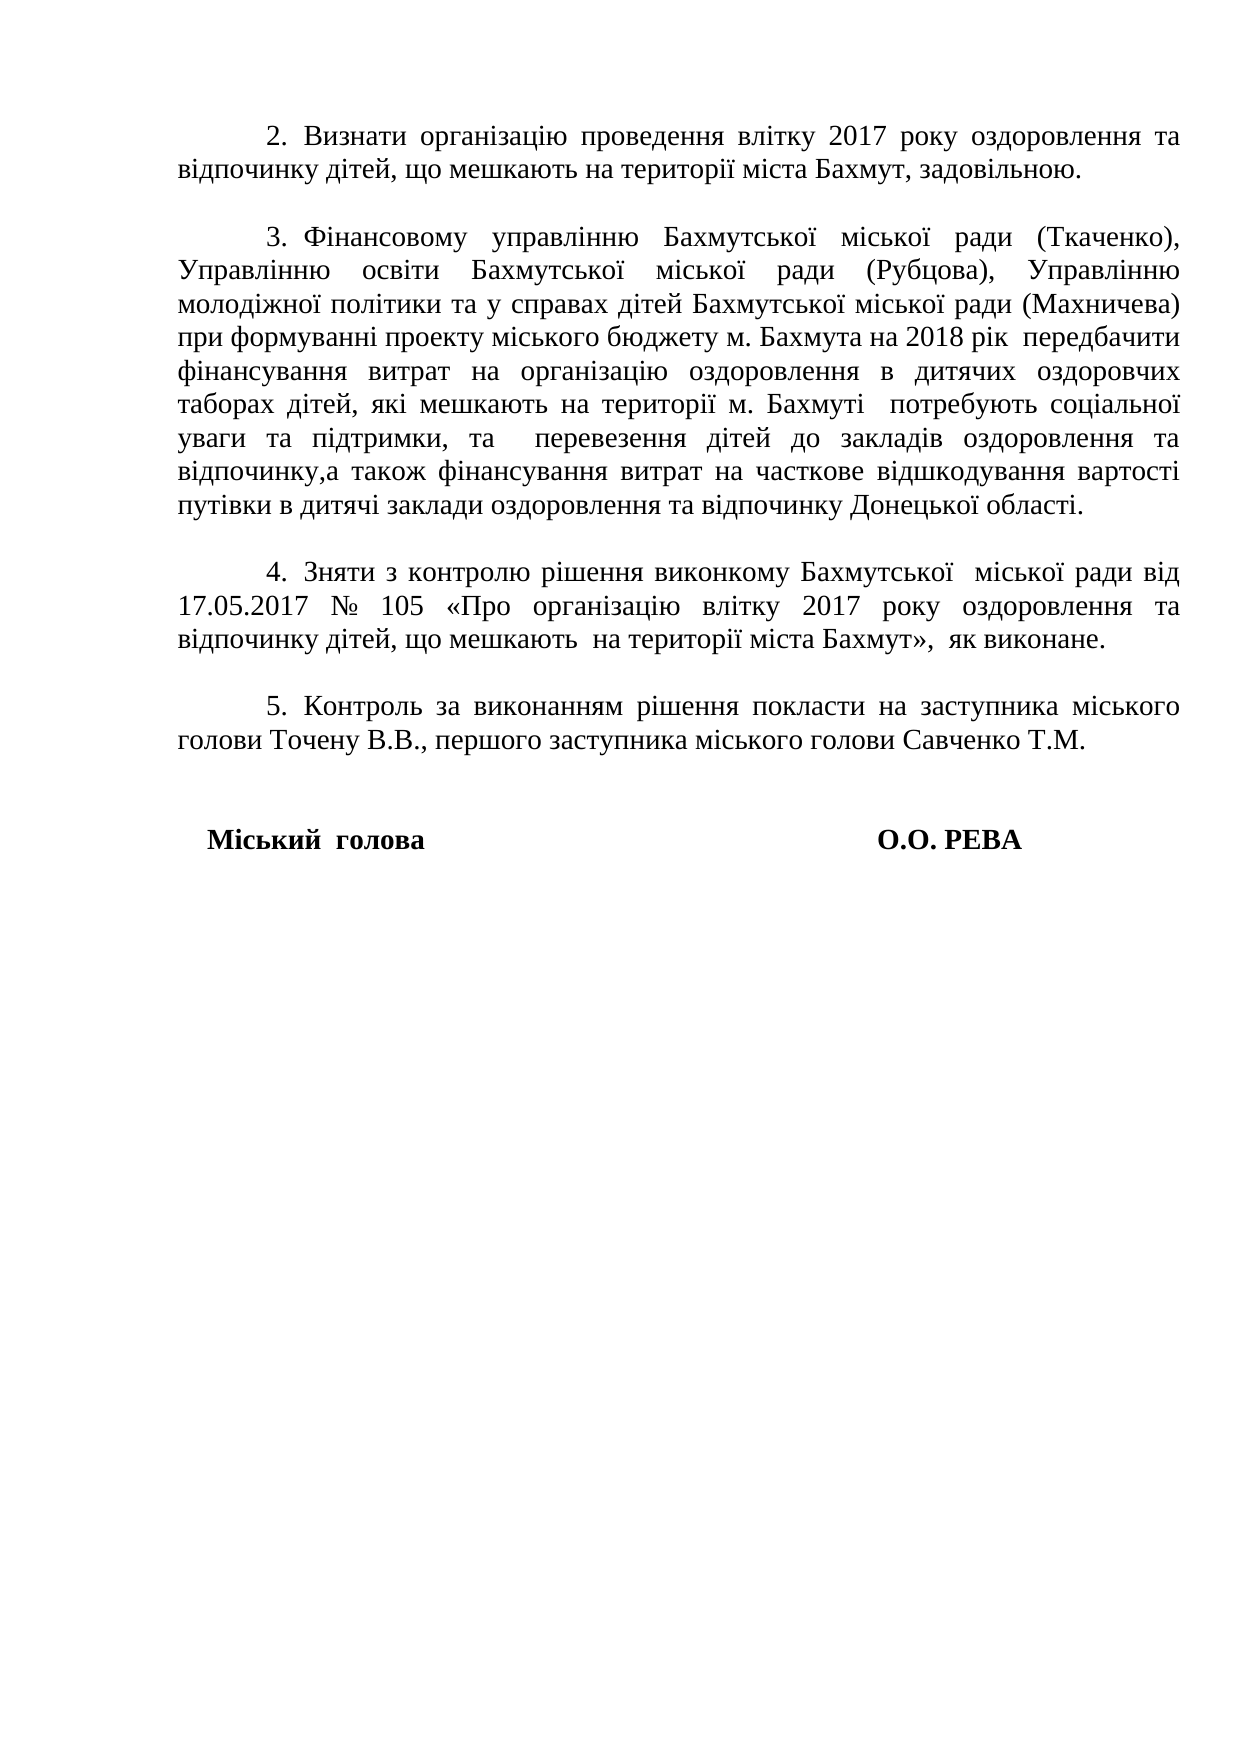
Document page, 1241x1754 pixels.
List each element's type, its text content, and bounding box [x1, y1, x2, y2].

list Зняти з контролю рішення виконкому Бахмутської міської ради від 17.05.2017 № 105 «Про організацію влітку 2017 року оздоровлення та відпочинку дітей, що мешкають на території міста Бахмут», як виконане. [177, 554, 1181, 655]
list Контроль за виконанням рішення покласти на заступника міського голови Точену В.В., першого заступника міського голови Савченко Т.М. [177, 688, 1181, 755]
list Визнати організацію проведення влітку 2017 року оздоровлення та відпочинку дітей, що мешкають на території міста Бахмут, задовільною. [177, 118, 1181, 185]
list Фінансовому управлінню Бахмутської міської ради (Ткаченко), Управлінню освіти Бахмутської міської ради (Рубцова), Управлінню молодіжної політики та у справах дітей Бахмутської міської ради (Махничева) при формуванні проекту міського бюджету м. Бахмута на 2018 рік передбачити фінансування витрат на організацію оздоровлення в дитячих оздоровчих таборах дітей, які мешкають на території м. Бахмуті потребують соціальної уваги та підтримки, та перевезення дітей до закладів оздоровлення та відпочинку,а також фінансування витрат на часткове відшкодування вартості путівки в дитячі заклади оздоровлення та відпочинку Донецької області. [177, 219, 1181, 521]
subtitle Міський голова О.О. РЕВА [207, 822, 1181, 856]
